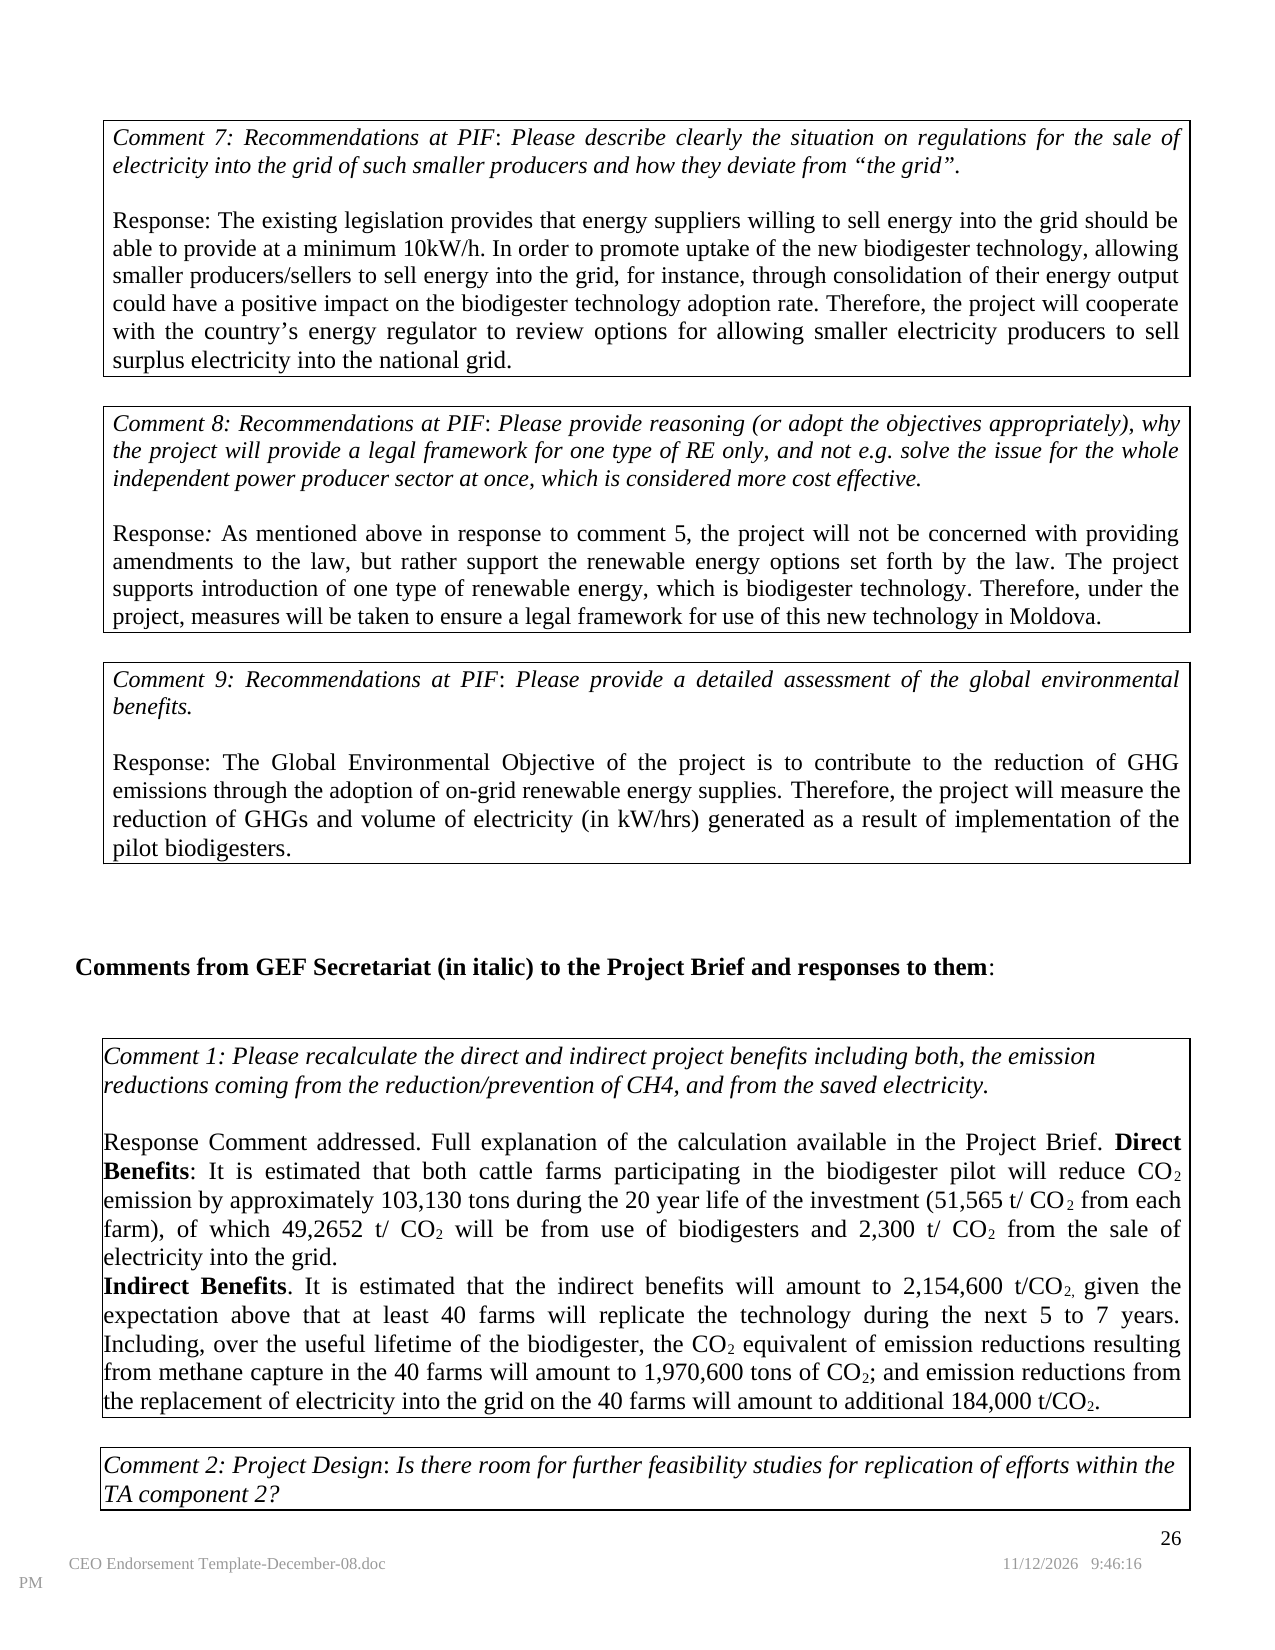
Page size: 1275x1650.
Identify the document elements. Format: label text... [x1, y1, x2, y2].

text Comment 8: Recommendations at PIF: Please provide reasoning (or adopt the objectives appropriately), why the project will provide a legal framework for one type of RE only, and not e.g. solve the issue for the whole independent power producer sector at once, which is considered more cost effective. [104, 407, 1189, 492]
text Comment 1: Please recalculate the direct and indirect project benefits including both, the emission reductions coming from the reduction/prevention of CH4, and from the saved electricity. [103, 1039, 1189, 1099]
text Comment 9: Recommendations at PIF: Please provide a detailed assessment of the global environmental benefits. [104, 663, 1189, 720]
text Comment 2: Project Design: Is there room for further feasibility studies for replication of efforts within the TA component 2? [101, 1448, 1189, 1509]
text Response: The existing legislation provides that energy suppliers willing to sell energy into the grid should be able to provide at a minimum 10kW/h. In order to promote uptake of the new biodigester technology, allowing smaller producers/sellers to sell energy into the grid, for instance, through consolidation of their energy output could have a positive impact on the biodigester technology adoption rate. Therefore, the project will cooperate with the country’s energy regulator to review options for allowing smaller electricity producers to sell surplus electricity into the national grid. [104, 203, 1189, 376]
text Response Comment addressed. Full explanation of the calculation available in the Project Brief. Direct Benefits: It is estimated that both cattle farms participating in the biodigester pilot will reduce CO2 emission by approximately 103,130 tons during the 20 year life of the investment (51,565 t/ CO2 from each farm), of which 49,2652 t/ CO2 will be from use of biodigesters and 2,300 t/ CO2 from the sale of electricity into the grid. [103, 1124, 1189, 1268]
text Response: The Global Environmental Objective of the project is to contribute to the reduction of GHG emissions through the adoption of on-grid renewable energy supplies. Therefore, the project will measure the reduction of GHGs and volume of electricity (in kW/hrs) generated as a result of implementation of the pilot biodigesters. [104, 744, 1189, 863]
text Comment 7: Recommendations at PIF: Please describe clearly the situation on regulations for the sale of electricity into the grid of such smaller producers and how they deviate from “the grid”. [104, 121, 1189, 178]
text Comments from GEF Secretariat (in italic) to the Project Brief and responses to them: [75, 952, 1181, 1009]
text Response: As mentioned above in response to comment 5, the project will not be concerned with providing amendments to the law, but rather support the renewable energy options set forth by the law. The project supports introduction of one type of renewable energy, which is biodigester technology. Therefore, under the project, measures will be taken to ensure a legal framework for use of this new technology in Moldova. [104, 516, 1189, 632]
text Indirect Benefits. It is estimated that the indirect benefits will amount to 2,154,600 t/CO2, given the expectation above that at least 40 farms will replicate the technology during the next 5 to 7 years. Including, over the useful lifetime of the biodigester, the CO2 equivalent of emission reductions resulting from methane capture in the 40 farms will amount to 1,970,600 tons of CO2; and emission reductions from the replacement of electricity into the grid on the 40 farms will amount to additional 184,000 t/CO2. [103, 1268, 1189, 1417]
